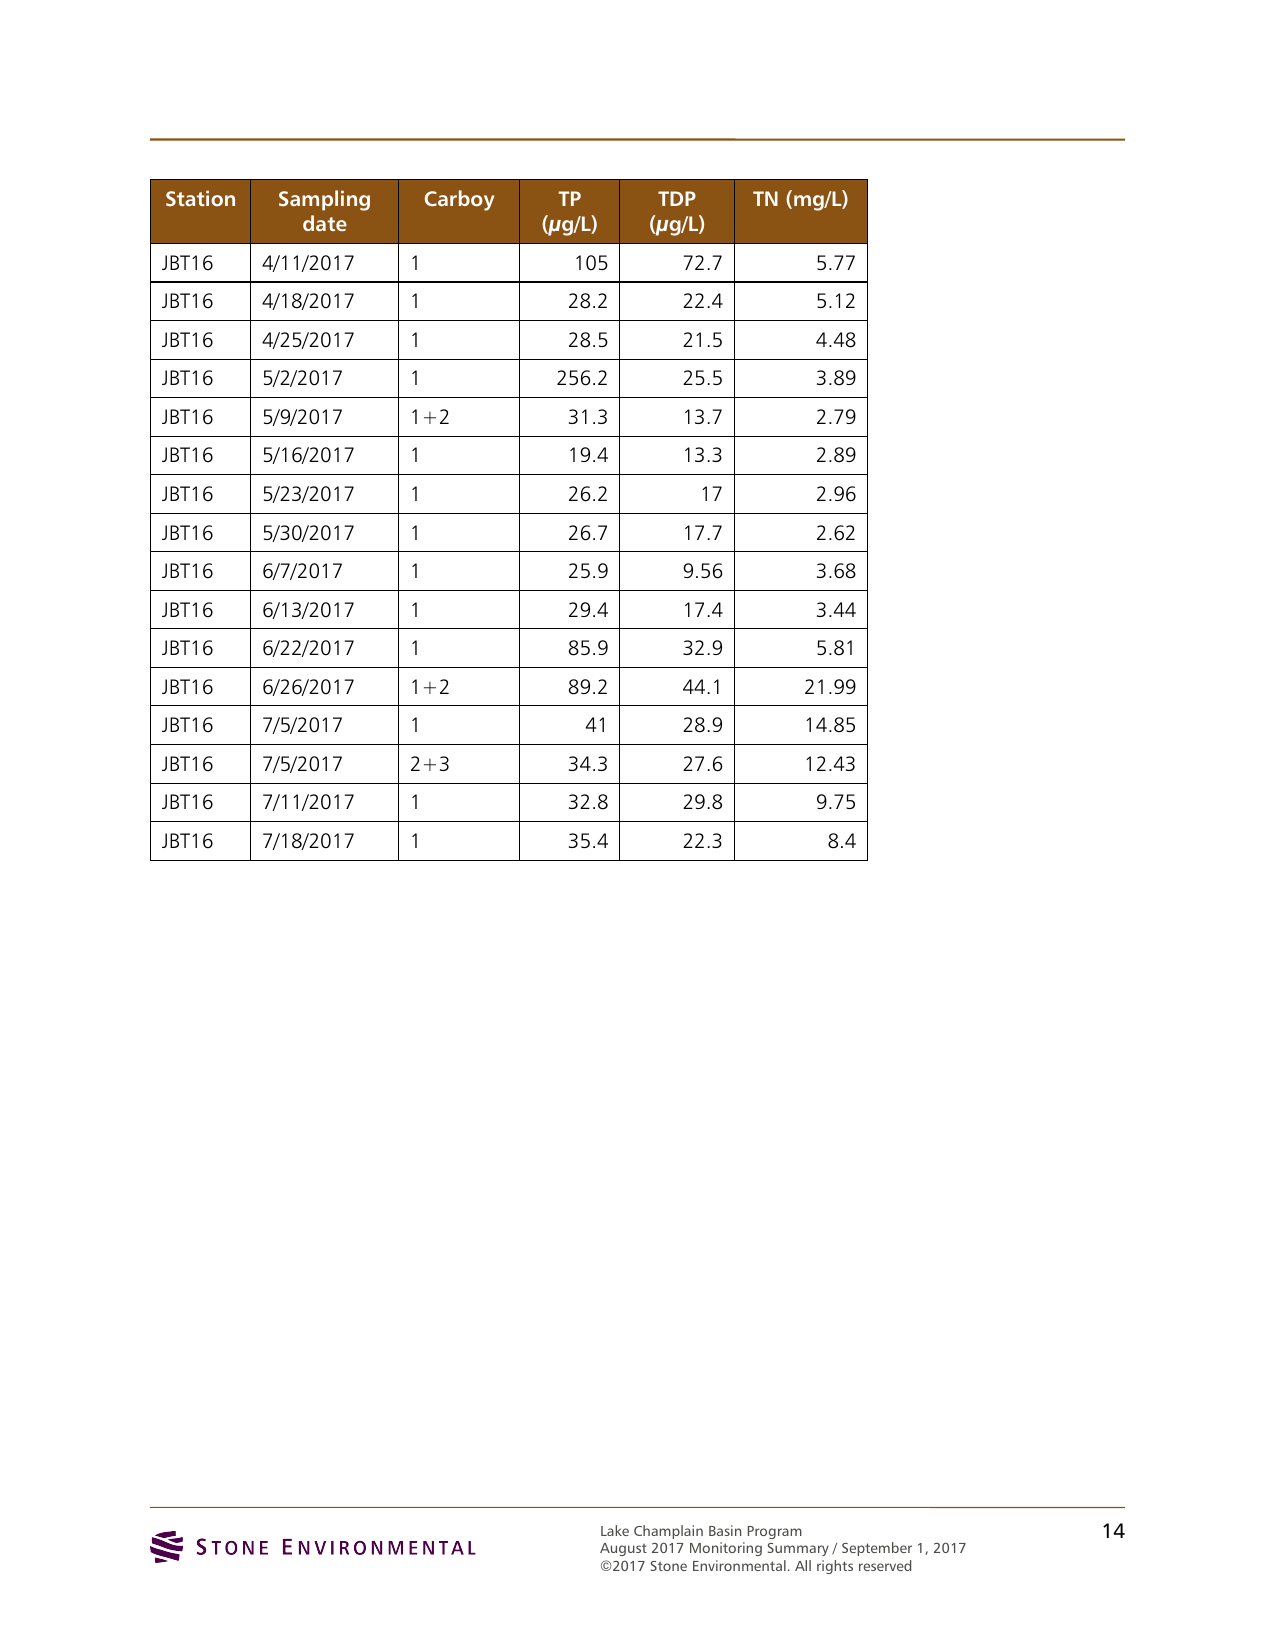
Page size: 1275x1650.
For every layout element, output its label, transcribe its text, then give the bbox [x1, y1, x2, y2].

table_cell 4.48 [735, 321, 867, 358]
table_cell 105 [520, 244, 619, 281]
table_cell 1 [399, 784, 519, 821]
table_cell 1 [399, 591, 519, 628]
table_cell 89.2 [520, 668, 619, 705]
table_cell 4/25/2017 [251, 321, 398, 358]
table_cell JBT16 [151, 283, 250, 320]
table_cell 6/26/2017 [251, 668, 398, 705]
table_header TDP (µg/L) [620, 180, 734, 243]
table_cell JBT16 [151, 398, 250, 436]
table_cell 28.2 [520, 283, 619, 320]
table_cell 5/30/2017 [251, 514, 398, 551]
table_cell 1+2 [399, 398, 519, 436]
table_cell 29.8 [620, 784, 734, 821]
table_cell 28.9 [620, 706, 734, 744]
table_cell JBT16 [151, 321, 250, 358]
table_cell 1+2 [399, 668, 519, 705]
table_cell 28.5 [520, 321, 619, 358]
table_cell 31.3 [520, 398, 619, 436]
table_cell 27.6 [620, 745, 734, 782]
table_cell 22.3 [620, 822, 734, 859]
table_cell 17.4 [620, 591, 734, 628]
table_cell 17.7 [620, 514, 734, 551]
table_cell 72.7 [620, 244, 734, 281]
table_cell 8.4 [735, 822, 867, 859]
table_cell 2.79 [735, 398, 867, 436]
table_cell 5/16/2017 [251, 437, 398, 474]
table_cell 4/11/2017 [251, 244, 398, 281]
table_cell JBT16 [151, 745, 250, 782]
table_cell 7/5/2017 [251, 745, 398, 782]
table_cell 12.43 [735, 745, 867, 782]
table_cell 5/9/2017 [251, 398, 398, 436]
table_cell 6/22/2017 [251, 629, 398, 667]
table_cell JBT16 [151, 552, 250, 590]
table_cell JBT16 [151, 591, 250, 628]
table_cell 22.4 [620, 283, 734, 320]
table_cell JBT16 [151, 475, 250, 513]
table_cell JBT16 [151, 668, 250, 705]
table_cell 32.9 [620, 629, 734, 667]
table_cell 14.85 [735, 706, 867, 744]
table_cell 19.4 [520, 437, 619, 474]
table_cell 26.7 [520, 514, 619, 551]
table_cell 35.4 [520, 822, 619, 859]
table_cell 5.12 [735, 283, 867, 320]
table_cell JBT16 [151, 822, 250, 859]
table_cell 256.2 [520, 360, 619, 397]
table_header Carboy [399, 180, 519, 243]
table_cell 13.7 [620, 398, 734, 436]
table_cell 2.96 [735, 475, 867, 513]
table_cell 26.2 [520, 475, 619, 513]
table_cell 1 [399, 360, 519, 397]
table_cell 3.68 [735, 552, 867, 590]
table_cell 25.9 [520, 552, 619, 590]
table_cell 17 [620, 475, 734, 513]
table_header Station [151, 180, 250, 243]
table_cell 6/7/2017 [251, 552, 398, 590]
table_cell 5/2/2017 [251, 360, 398, 397]
picture [150, 1531, 476, 1563]
table_cell JBT16 [151, 360, 250, 397]
table_header TP (µg/L) [520, 180, 619, 243]
table_cell 21.5 [620, 321, 734, 358]
table_cell 1 [399, 629, 519, 667]
table_cell 1 [399, 822, 519, 859]
table_header Sampling date [251, 180, 398, 243]
table_cell 5/23/2017 [251, 475, 398, 513]
table_cell 9.56 [620, 552, 734, 590]
table_cell JBT16 [151, 244, 250, 281]
table_cell 7/11/2017 [251, 784, 398, 821]
table_cell 7/5/2017 [251, 706, 398, 744]
table_cell JBT16 [151, 706, 250, 744]
table_cell 1 [399, 321, 519, 358]
table_cell 32.8 [520, 784, 619, 821]
table_cell 5.77 [735, 244, 867, 281]
table_cell JBT16 [151, 514, 250, 551]
table_cell 1 [399, 244, 519, 281]
table_cell 13.3 [620, 437, 734, 474]
table_cell 2+3 [399, 745, 519, 782]
table_cell 4/18/2017 [251, 283, 398, 320]
table_cell 2.89 [735, 437, 867, 474]
table_cell 1 [399, 514, 519, 551]
table_cell 41 [520, 706, 619, 744]
table_cell 9.75 [735, 784, 867, 821]
table_cell 6/13/2017 [251, 591, 398, 628]
table_cell 1 [399, 283, 519, 320]
table_cell 1 [399, 475, 519, 513]
table_cell 1 [399, 437, 519, 474]
table_cell 29.4 [520, 591, 619, 628]
table_cell 7/18/2017 [251, 822, 398, 859]
table_cell 3.44 [735, 591, 867, 628]
table_cell 5.81 [735, 629, 867, 667]
table_cell 2.62 [735, 514, 867, 551]
table_cell 21.99 [735, 668, 867, 705]
table_header TN (mg/L) [735, 180, 867, 243]
table_cell 3.89 [735, 360, 867, 397]
table_cell JBT16 [151, 437, 250, 474]
table_cell 25.5 [620, 360, 734, 397]
table_cell JBT16 [151, 629, 250, 667]
table_cell 1 [399, 706, 519, 744]
table_cell JBT16 [151, 784, 250, 821]
table_cell 44.1 [620, 668, 734, 705]
table_cell 34.3 [520, 745, 619, 782]
table_cell 1 [399, 552, 519, 590]
table_cell 85.9 [520, 629, 619, 667]
